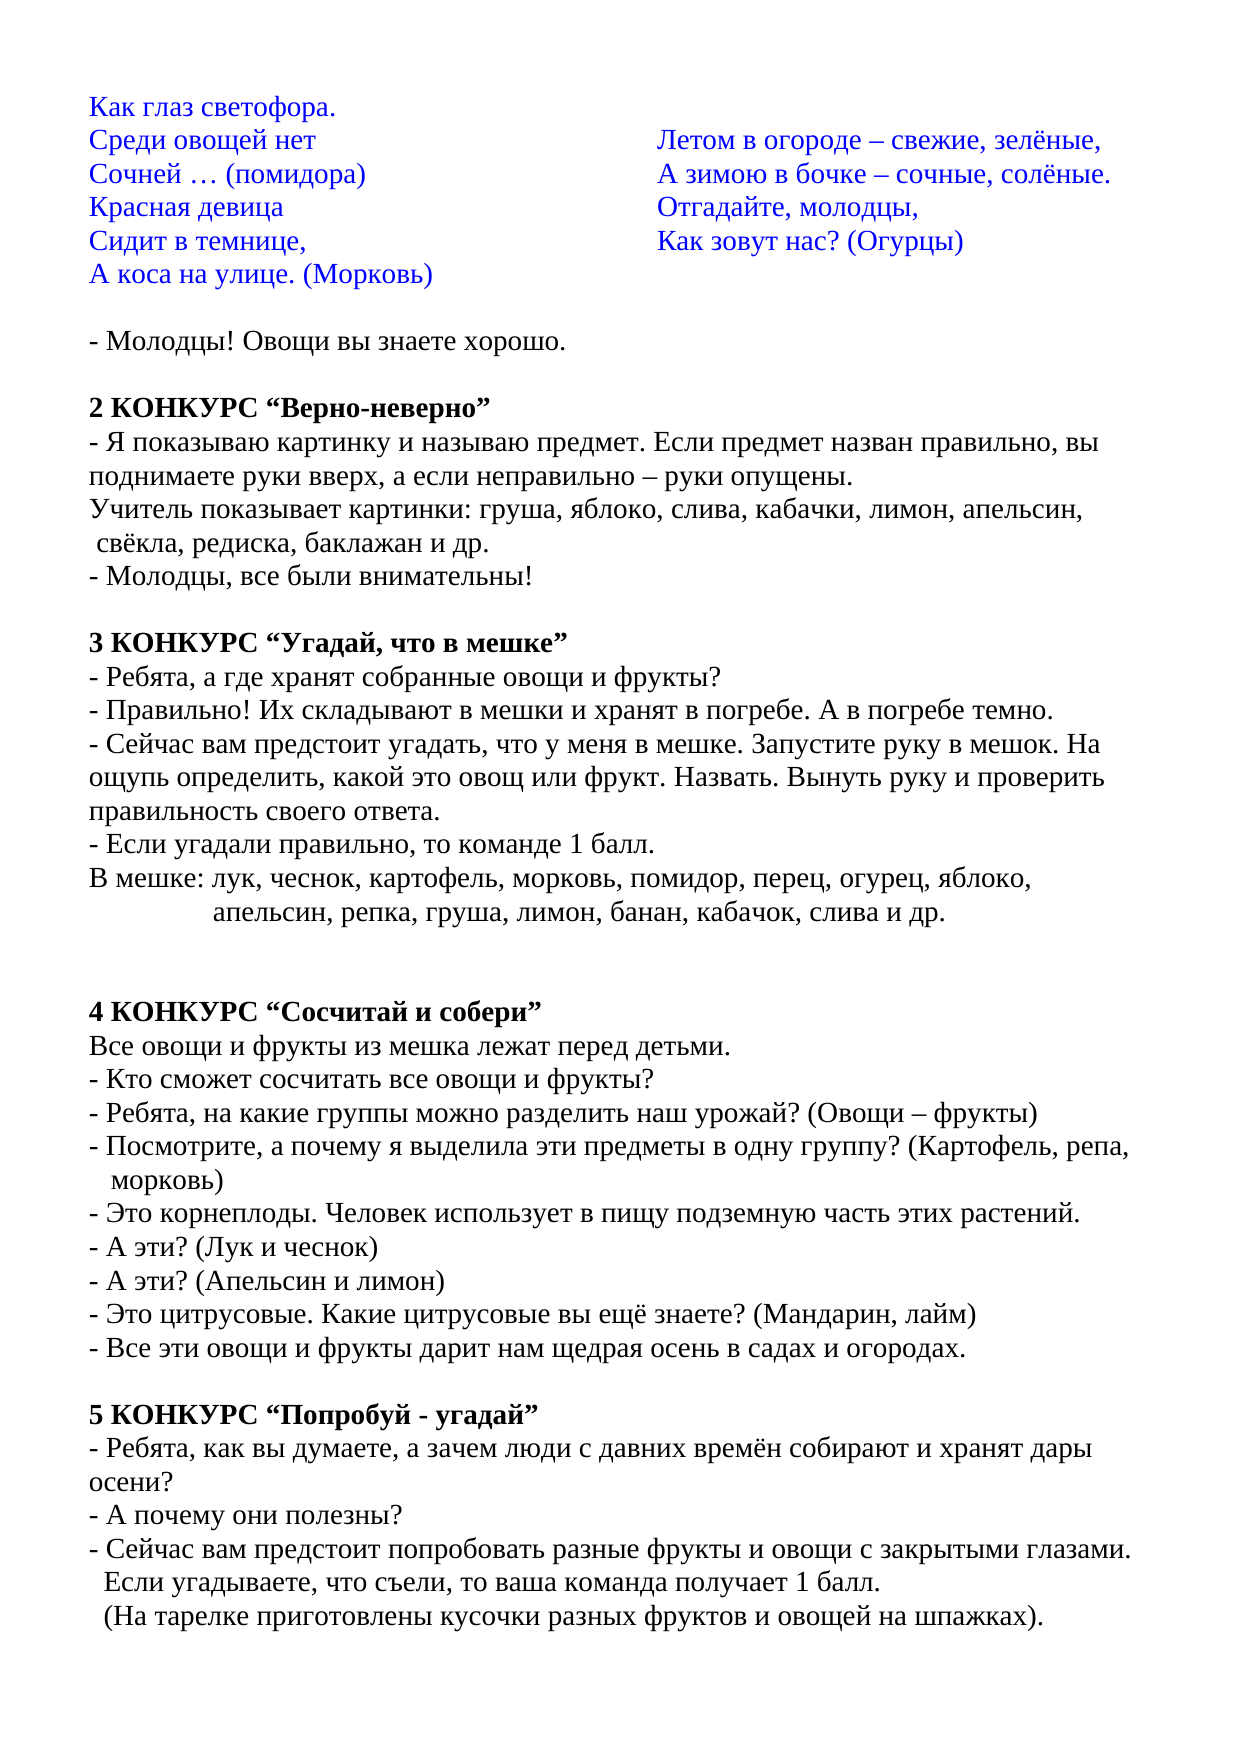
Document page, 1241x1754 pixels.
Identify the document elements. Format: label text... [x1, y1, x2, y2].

text морковь) [89, 1162, 1152, 1196]
text В мешке: лук, чеснок, картофель, морковь, помидор, перец, огурец, яблоко, [89, 860, 1152, 894]
text свёкла, редиска, баклажан и др. [89, 525, 1152, 558]
text - Ребята, а где хранят собранные овощи и фрукты? [89, 659, 1152, 692]
text - Посмотрите, а почему я выделила эти предметы в одну группу? (Картофель, репа, [89, 1128, 1152, 1162]
text - Все эти овощи и фрукты дарит нам щедрая осень в садах и огородах. [89, 1330, 1152, 1363]
text - Это цитрусовые. Какие цитрусовые вы ещё знаете? (Мандарин, лайм) [89, 1296, 1152, 1330]
text Красная девица Сидит в темнице, А коса на улице. (Морковь) [89, 189, 583, 290]
text - Если угадали правильно, то команде 1 балл. [89, 827, 1152, 860]
text - Это корнеплоды. Человек использует в пищу подземную часть этих растений. [89, 1196, 1152, 1229]
text - А эти? (Апельсин и лимон) [89, 1263, 1152, 1296]
text Если угадываете, что съели, то ваша команда получает 1 балл. [89, 1564, 1152, 1598]
text - А эти? (Лук и чеснок) [89, 1229, 1152, 1263]
text - Ребята, на какие группы можно разделить наш урожай? (Овощи – фрукты) [89, 1095, 1152, 1128]
text - Я показываю картинку и называю предмет. Если предмет назван правильно, вы поднимаете руки вверх, а если неправильно – руки опущены. [89, 424, 1152, 491]
text 4 КОНКУРС “Сосчитай и собери” [89, 994, 1152, 1028]
text 5 КОНКУРС “Попробуй - угадай” [89, 1397, 1152, 1430]
text 2 КОНКУРС “Верно-неверно” [89, 391, 1152, 424]
text Как глаз светофора. Среди овощей нет Сочней … (помидора) [89, 89, 583, 189]
text Летом в огороде – свежие, зелёные, А зимою в бочке – сочные, солёные. Отгадайте, молодцы, Как зовут нас? (Огурцы) [657, 122, 1152, 256]
text - Ребята, как вы думаете, а зачем люди с давних времён собирают и хранят дары осени? [89, 1430, 1152, 1497]
text (На тарелке приготовлены кусочки разных фруктов и овощей на шпажках). [89, 1598, 1152, 1632]
text - Правильно! Их складывают в мешки и хранят в погребе. А в погребе темно. [89, 692, 1152, 726]
text 3 КОНКУРС “Угадай, что в мешке” [89, 625, 1152, 659]
text Учитель показывает картинки: груша, яблоко, слива, кабачки, лимон, апельсин, [89, 491, 1152, 525]
text - А почему они полезны? [89, 1497, 1152, 1531]
text - Сейчас вам предстоит угадать, что у меня в мешке. Запустите руку в мешок. На ощупь определить, какой это овощ или фрукт. Назвать. Вынуть руку и проверить правильность своего ответа. [89, 726, 1152, 827]
text - Кто сможет сосчитать все овощи и фрукты? [89, 1061, 1152, 1095]
text - Молодцы! Овощи вы знаете хорошо. [89, 323, 1152, 357]
text - Молодцы, все были внимательны! [89, 558, 1152, 592]
text апельсин, репка, груша, лимон, банан, кабачок, слива и др. [89, 894, 1152, 927]
text Все овощи и фрукты из мешка лежат перед детьми. [89, 1028, 1152, 1061]
text - Сейчас вам предстоит попробовать разные фрукты и овощи с закрытыми глазами. [89, 1531, 1152, 1564]
